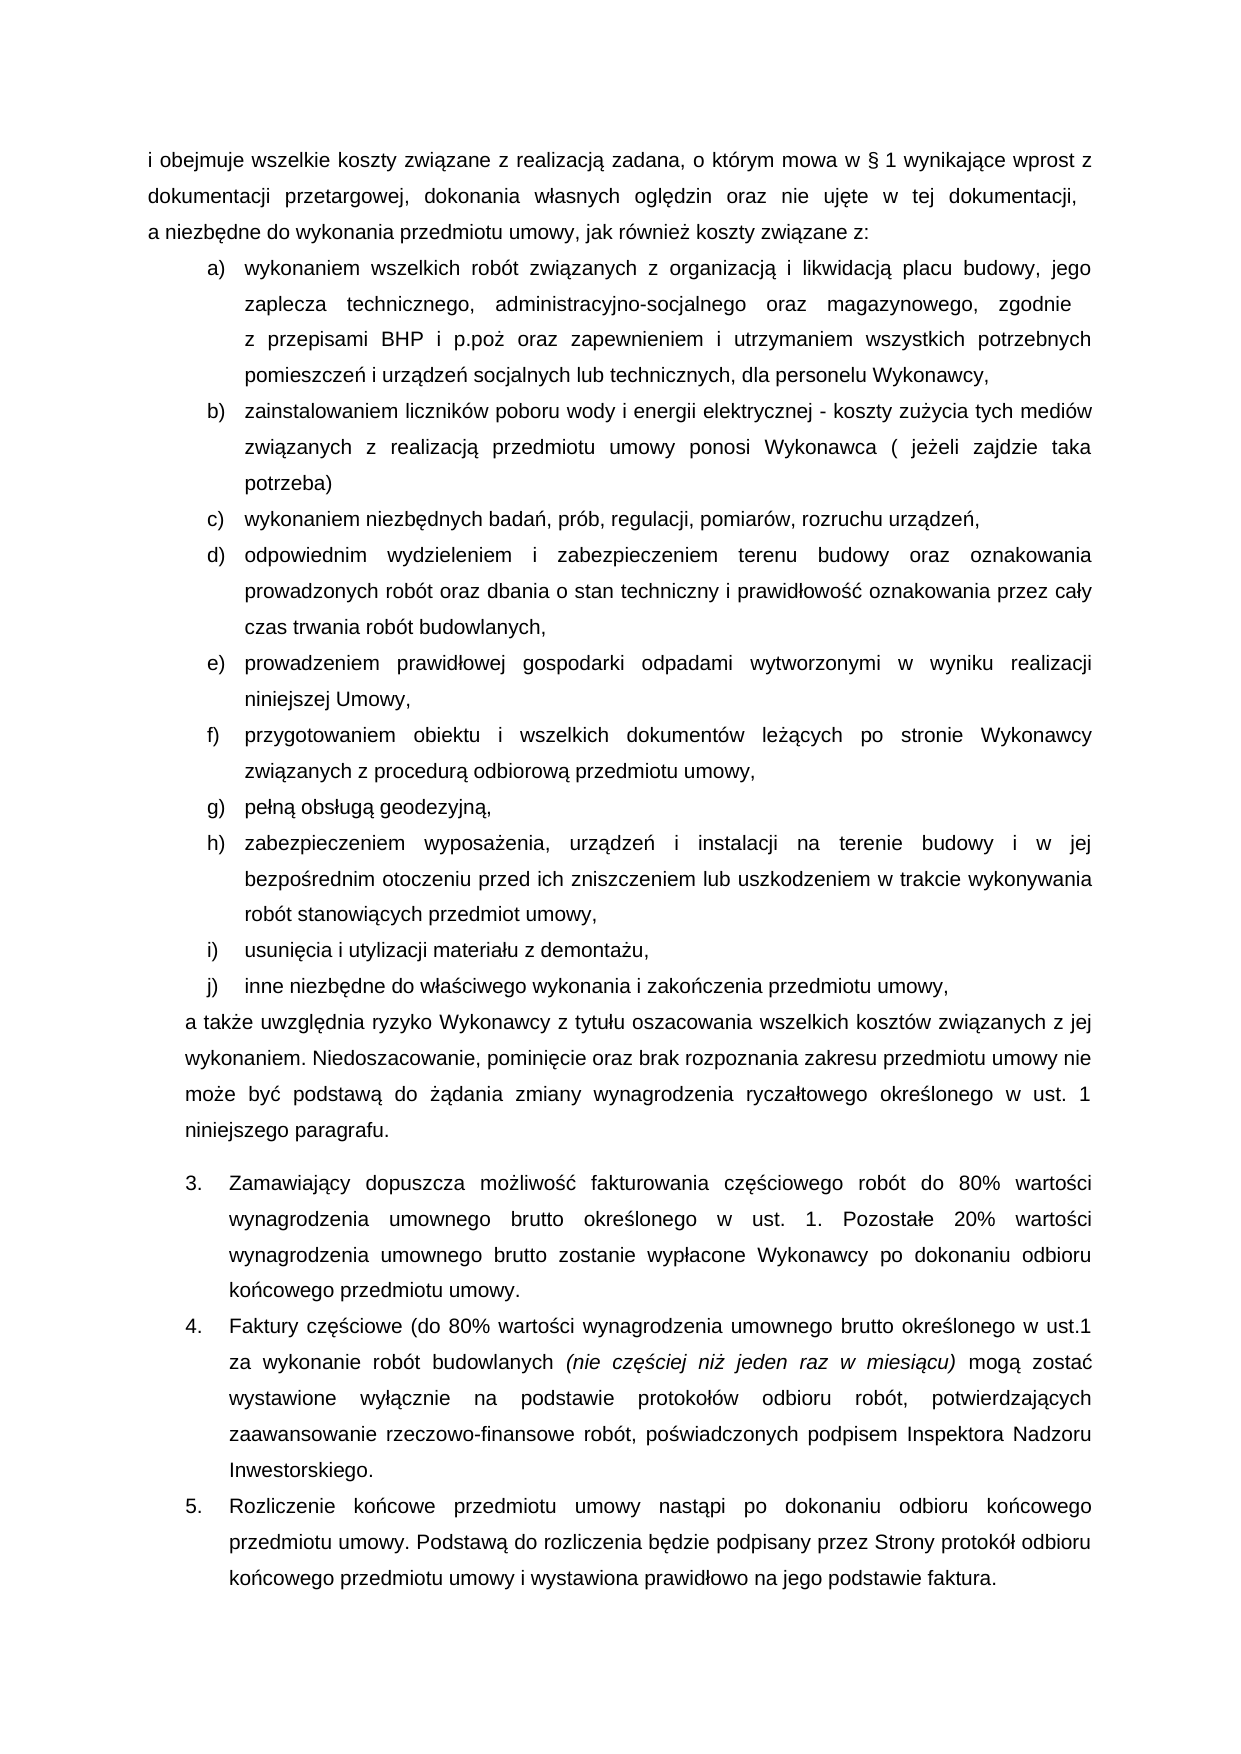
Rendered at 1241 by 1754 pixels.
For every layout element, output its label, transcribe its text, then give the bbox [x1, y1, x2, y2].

list prowadzeniem prawidłowej gospodarki odpadami wytworzonymi w wyniku realizacji niniejszej Umowy, [207, 651, 1093, 711]
list Faktury częściowe (do 80% wartości wynagrodzenia umownego brutto określonego w ust.1 za wykonanie robót budowlanych (nie częściej niż jeden raz w miesiącu) mogą zostać wystawione wyłącznie na podstawie protokołów odbioru robót, potwierdzających zaawansowanie rzeczowo-finansowe robót, poświadczonych podpisem Inspektora Nadzoru Inwestorskiego. [185, 1314, 1093, 1482]
list Rozliczenie końcowe przedmiotu umowy nastąpi po dokonaniu odbioru końcowego przedmiotu umowy. Podstawą do rozliczenia będzie podpisany przez Strony protokół odbioru końcowego przedmiotu umowy i wystawiona prawidłowo na jego podstawie faktura. [185, 1494, 1093, 1590]
list usunięcia i utylizacji materiału z demontażu, [207, 938, 1093, 962]
list odpowiednim wydzieleniem i zabezpieczeniem terenu budowy oraz oznakowania prowadzonych robót oraz dbania o stan techniczny i prawidłowość oznakowania przez cały czas trwania robót budowlanych, [207, 543, 1093, 639]
list wykonaniem wszelkich robót związanych z organizacją i likwidacją placu budowy, jego zaplecza technicznego, administracyjno-socjalnego oraz magazynowego, zgodnie z przepisami BHP i p.poż oraz zapewnieniem i utrzymaniem wszystkich potrzebnych pomieszczeń i urządzeń socjalnych lub technicznych, dla personelu Wykonawcy, [207, 255, 1093, 387]
list Zamawiający dopuszcza możliwość fakturowania częściowego robót do 80% wartości wynagrodzenia umownego brutto określonego w ust. 1. Pozostałe 20% wartości wynagrodzenia umownego brutto zostanie wypłacone Wykonawcy po dokonaniu odbioru końcowego przedmiotu umowy. [185, 1171, 1093, 1302]
list pełną obsługą geodezyjną, [207, 794, 1093, 818]
list przygotowaniem obiektu i wszelkich dokumentów leżących po stronie Wykonawcy związanych z procedurą odbiorową przedmiotu umowy, [207, 723, 1093, 782]
list zainstalowaniem liczników poboru wody i energii elektrycznej - koszty zużycia tych mediów związanych z realizacją przedmiotu umowy ponosi Wykonawca ( jeżeli zajdzie taka potrzeba) [207, 399, 1093, 495]
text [148, 148, 1093, 243]
text a także uwzględnia ryzyko Wykonawcy z tytułu oszacowania wszelkich kosztów związanych z jej wykonaniem. Niedoszacowanie, pominięcie oraz brak rozpoznania zakresu przedmiotu umowy nie może być podstawą do żądania zmiany wynagrodzenia ryczałtowego określonego w ust. 1 niniejszego paragrafu. [185, 1010, 1093, 1142]
list zabezpieczeniem wyposażenia, urządzeń i instalacji na terenie budowy i w jej bezpośrednim otoczeniu przed ich zniszczeniem lub uszkodzeniem w trakcie wykonywania robót stanowiących przedmiot umowy, [207, 830, 1093, 926]
list wykonaniem niezbędnych badań, prób, regulacji, pomiarów, rozruchu urządzeń, [207, 507, 1093, 531]
list inne niezbędne do właściwego wykonania i zakończenia przedmiotu umowy, [207, 974, 1093, 998]
